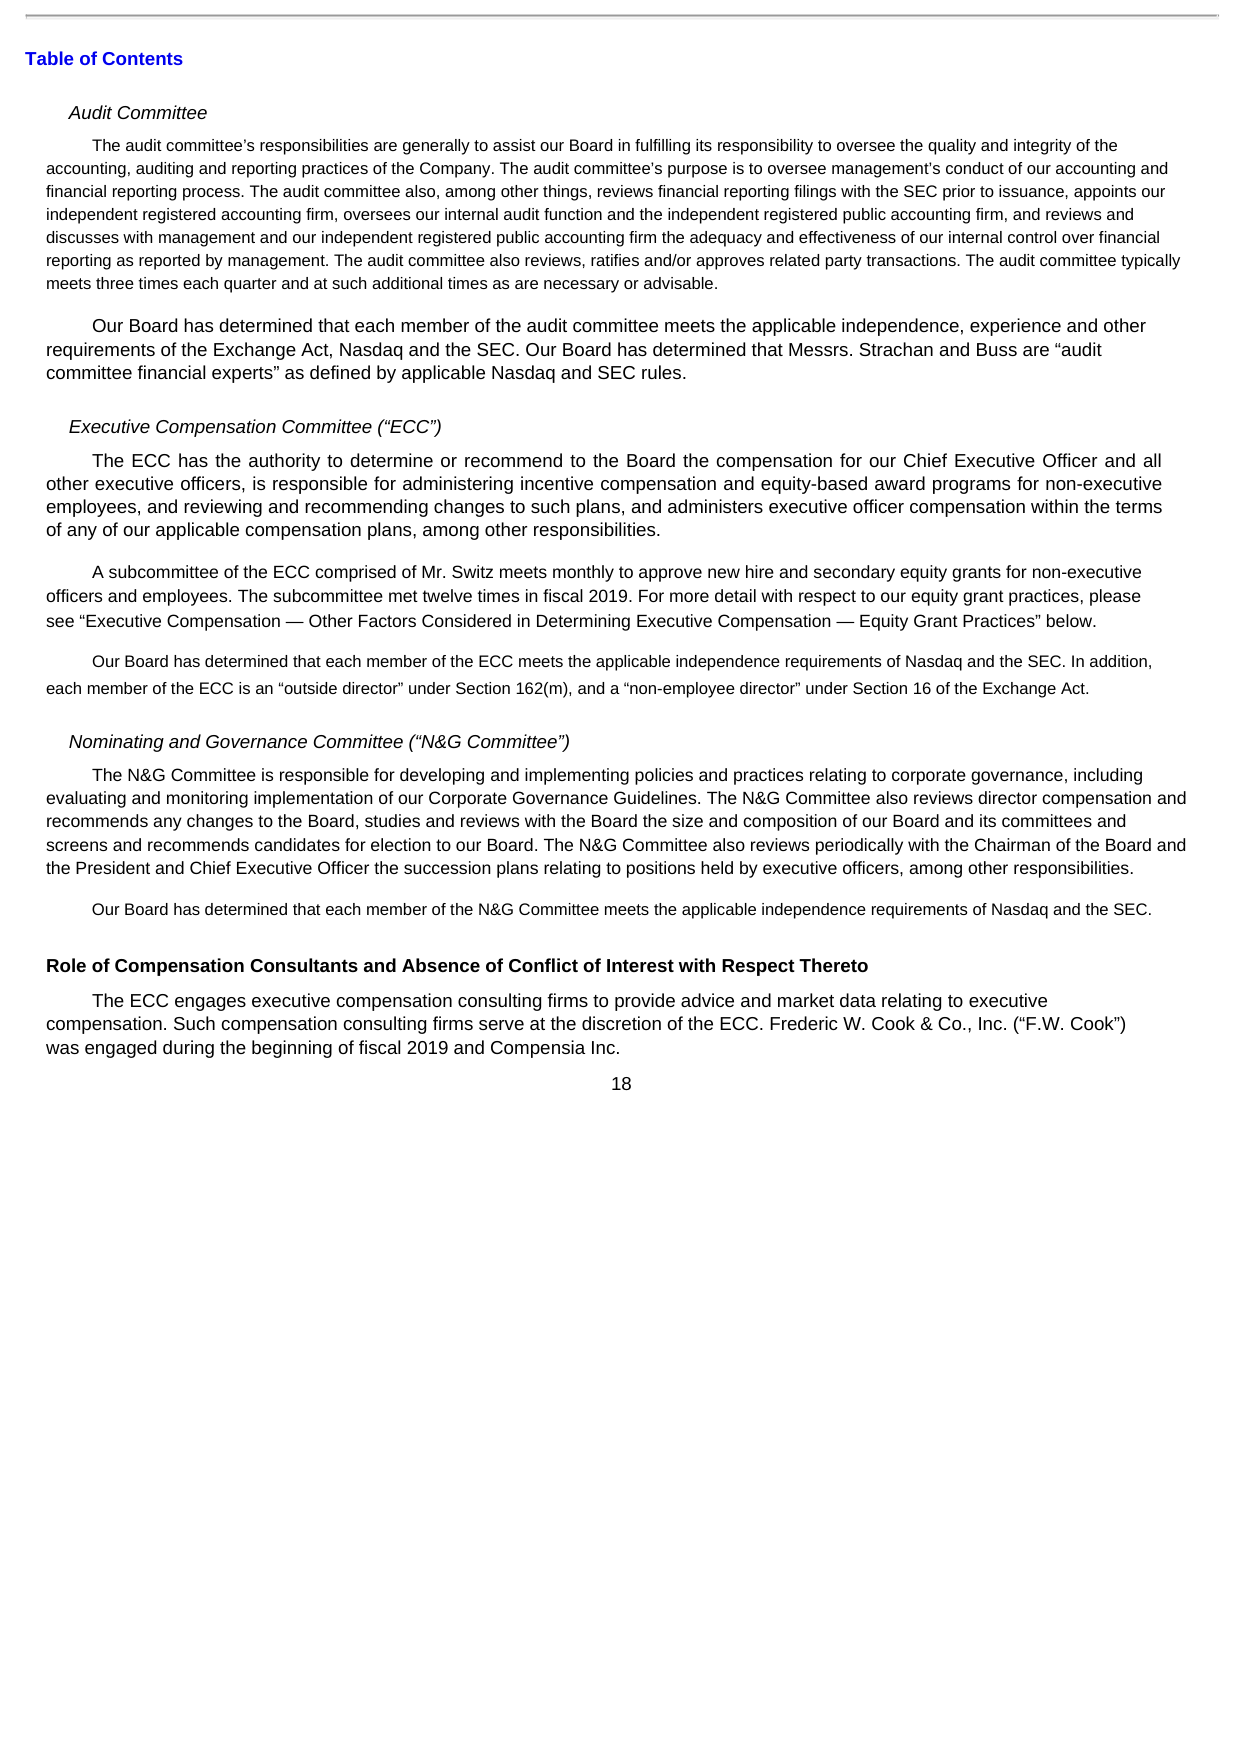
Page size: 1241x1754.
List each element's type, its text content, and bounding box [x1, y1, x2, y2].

text Nominating and Governance Committee (“N&G Committee”) [69, 731, 1190, 752]
text Table of Contents [25, 48, 1190, 69]
text The ECC has the authority to determine or recommend to the Board the compensation for our Chief Executive Officer and all other executive officers, is responsible for administering incentive compensation and equity-based award programs for non-executive employees, and reviewing and recommending changes to such plans, and administers executive officer compensation within the terms of any of our applicable compensation plans, among other responsibilities. [46, 449, 1163, 541]
text Our Board has determined that each member of the ECC meets the applicable independence requirements of Nasdaq and the SEC. In addition, each member of the ECC is an “outside director” under Section 162(m), and a “non-employee director” under Section 16 of the Exchange Act. [46, 652, 1161, 698]
text The N&G Committee is responsible for developing and implementing policies and practices relating to corporate governance, including evaluating and monitoring implementation of our Corporate Governance Guidelines. The N&G Committee also reviews director compensation and recommends any changes to the Board, studies and reviews with the Board the size and composition of our Board and its committees and screens and recommends candidates for election to our Board. The N&G Committee also reviews periodically with the Chairman of the Board and the President and Chief Executive Officer the succession plans relating to positions held by executive officers, among other responsibilities. [46, 764, 1190, 878]
text The audit committee’s responsibilities are generally to assist our Board in fulfilling its responsibility to oversee the quality and integrity of the accounting, auditing and reporting practices of the Company. The audit committee’s purpose is to oversee management’s conduct of our accounting and financial reporting process. The audit committee also, among other things, reviews financial reporting filings with the SEC prior to issuance, appoints our independent registered accounting firm, oversees our internal audit function and the independent registered public accounting firm, and reviews and discusses with management and our independent registered public accounting firm the adequacy and effectiveness of our internal control over financial reporting as reported by management. The audit committee also reviews, ratifies and/or approves related party transactions. The audit committee typically meets three times each quarter and at such additional times as are necessary or advisable. [46, 135, 1186, 293]
text Audit Committee [69, 102, 1190, 123]
text Our Board has determined that each member of the N&G Committee meets the applicable independence requirements of Nasdaq and the SEC. [92, 899, 1190, 919]
text Role of Compensation Consultants and Absence of Conflict of Interest with Respect Thereto [46, 955, 1190, 977]
text Executive Compensation Committee (“ECC”) [69, 416, 1190, 437]
text The ECC engages executive compensation consulting firms to provide advice and market data relating to executive compensation. Such compensation consulting firms serve at the discretion of the ECC. Frederic W. Cook & Co., Inc. (“F.W. Cook”) was engaged during the beginning of fiscal 2019 and Compensia Inc. [46, 989, 1163, 1058]
text Our Board has determined that each member of the audit committee meets the applicable independence, experience and other requirements of the Exchange Act, Nasdaq and the SEC. Our Board has determined that Messrs. Strachan and Buss are “audit committee financial experts” as defined by applicable Nasdaq and SEC rules. [46, 315, 1184, 383]
text 18 [25, 1072, 1217, 1094]
picture [23, 14, 1220, 21]
text A subcommittee of the ECC comprised of Mr. Switz meets monthly to approve new hire and secondary equity grants for non-executive officers and employees. The subcommittee met twelve times in fiscal 2019. For more detail with respect to our equity grant practices, please see “Executive Compensation — Other Factors Considered in Determining Executive Compensation — Equity Grant Practices” below. [46, 562, 1169, 631]
